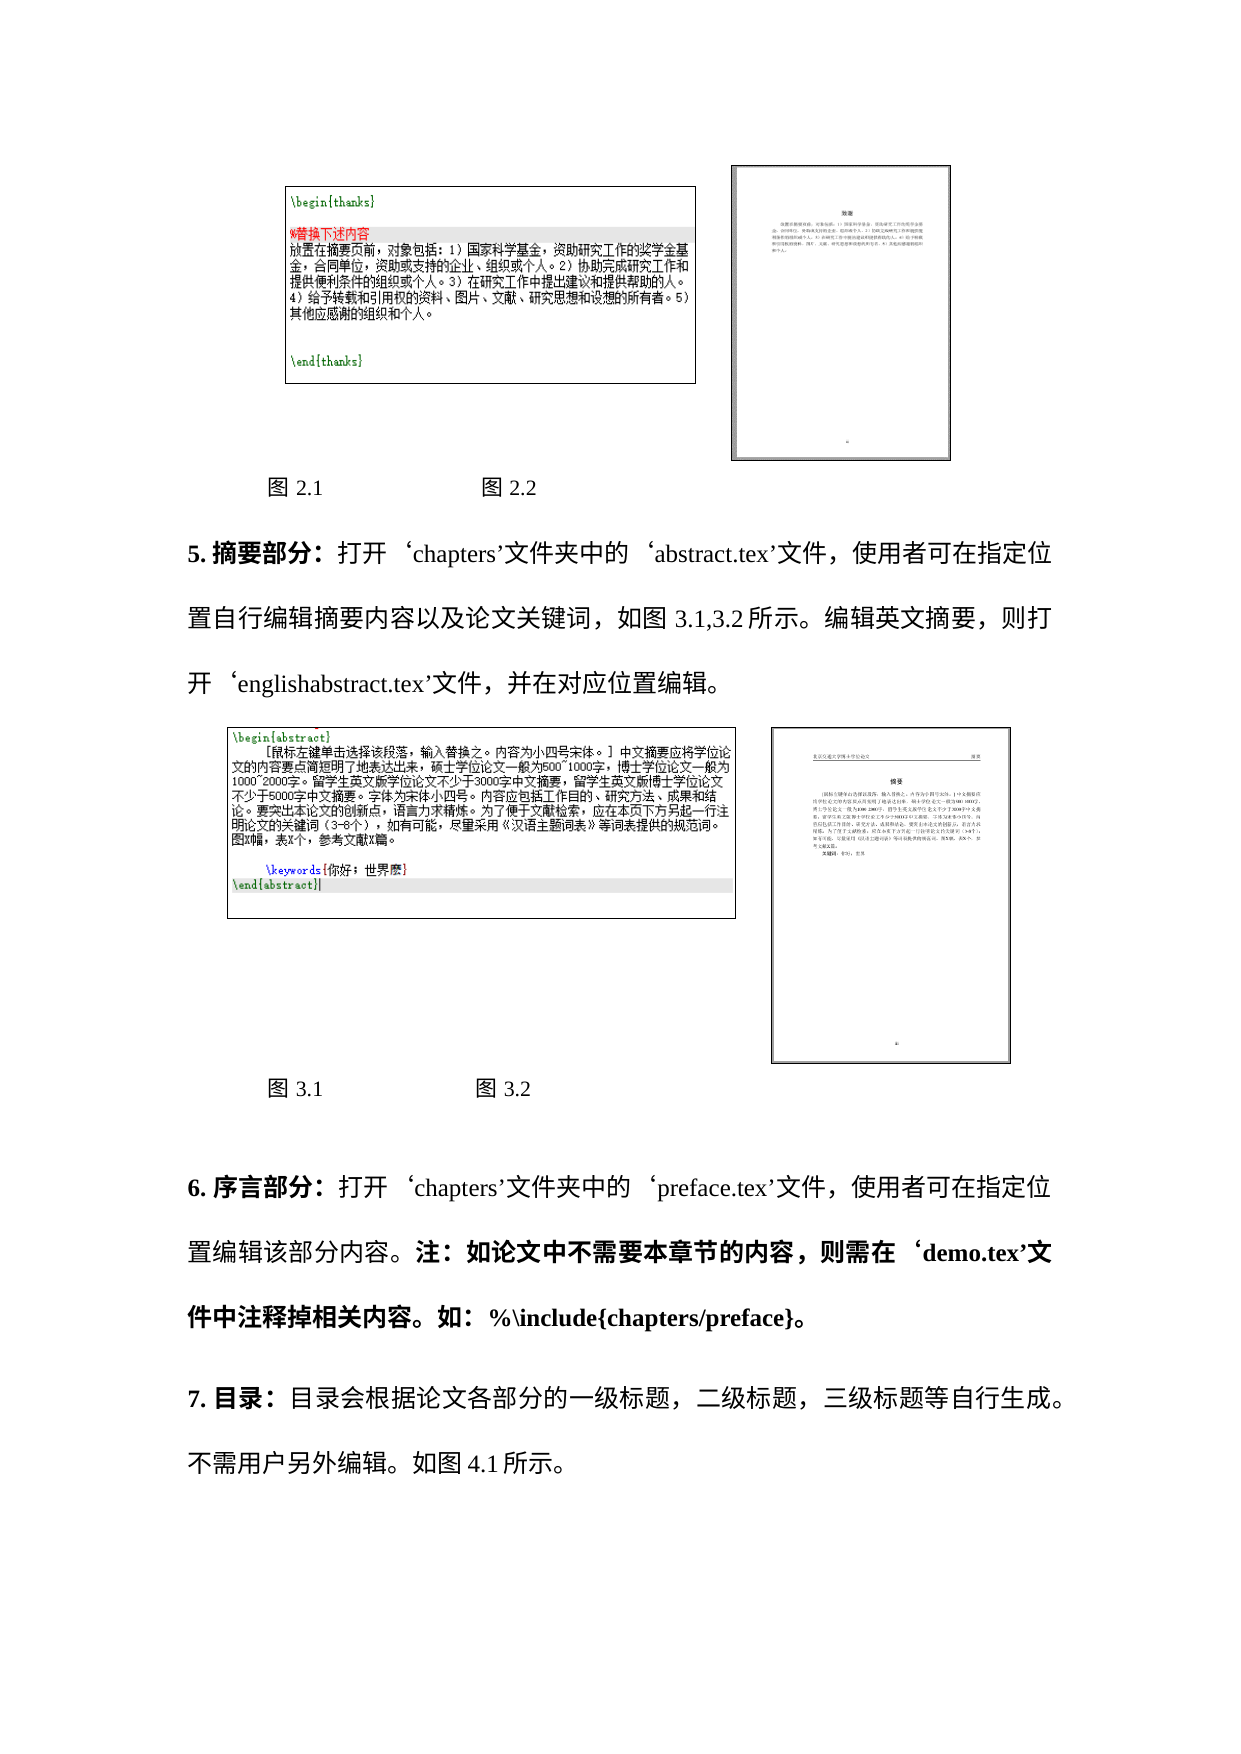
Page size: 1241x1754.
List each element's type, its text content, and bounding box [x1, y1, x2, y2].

picture [286, 187, 695, 383]
text 5. 摘要部分：打开‘chapters’文件夹中的‘abstract.tex’文件，使用者可在指定位置自行编辑摘要内容以及论文关键词，如图3.1,3.2所示。编辑英文摘要，则打开‘englishabstract.tex’文件，并在对应位置编辑。 [187, 519, 1053, 714]
picture [732, 166, 950, 460]
text 6. 序言部分：打开‘chapters’文件夹中的‘preface.tex’文件，使用者可在指定位置编辑该部分内容。注：如论文中不需要本章节的内容，则需在‘demo.tex’文件中注释掉相关内容。如：%\include{chapters/preface}。 [187, 1153, 1053, 1348]
picture [228, 728, 735, 918]
text 7. 目录：目录会根据论文各部分的一级标题，二级标题，三级标题等自行生成。不需用户另外编辑。如图4.1所示。 [187, 1364, 1053, 1494]
picture [772, 728, 1010, 1063]
